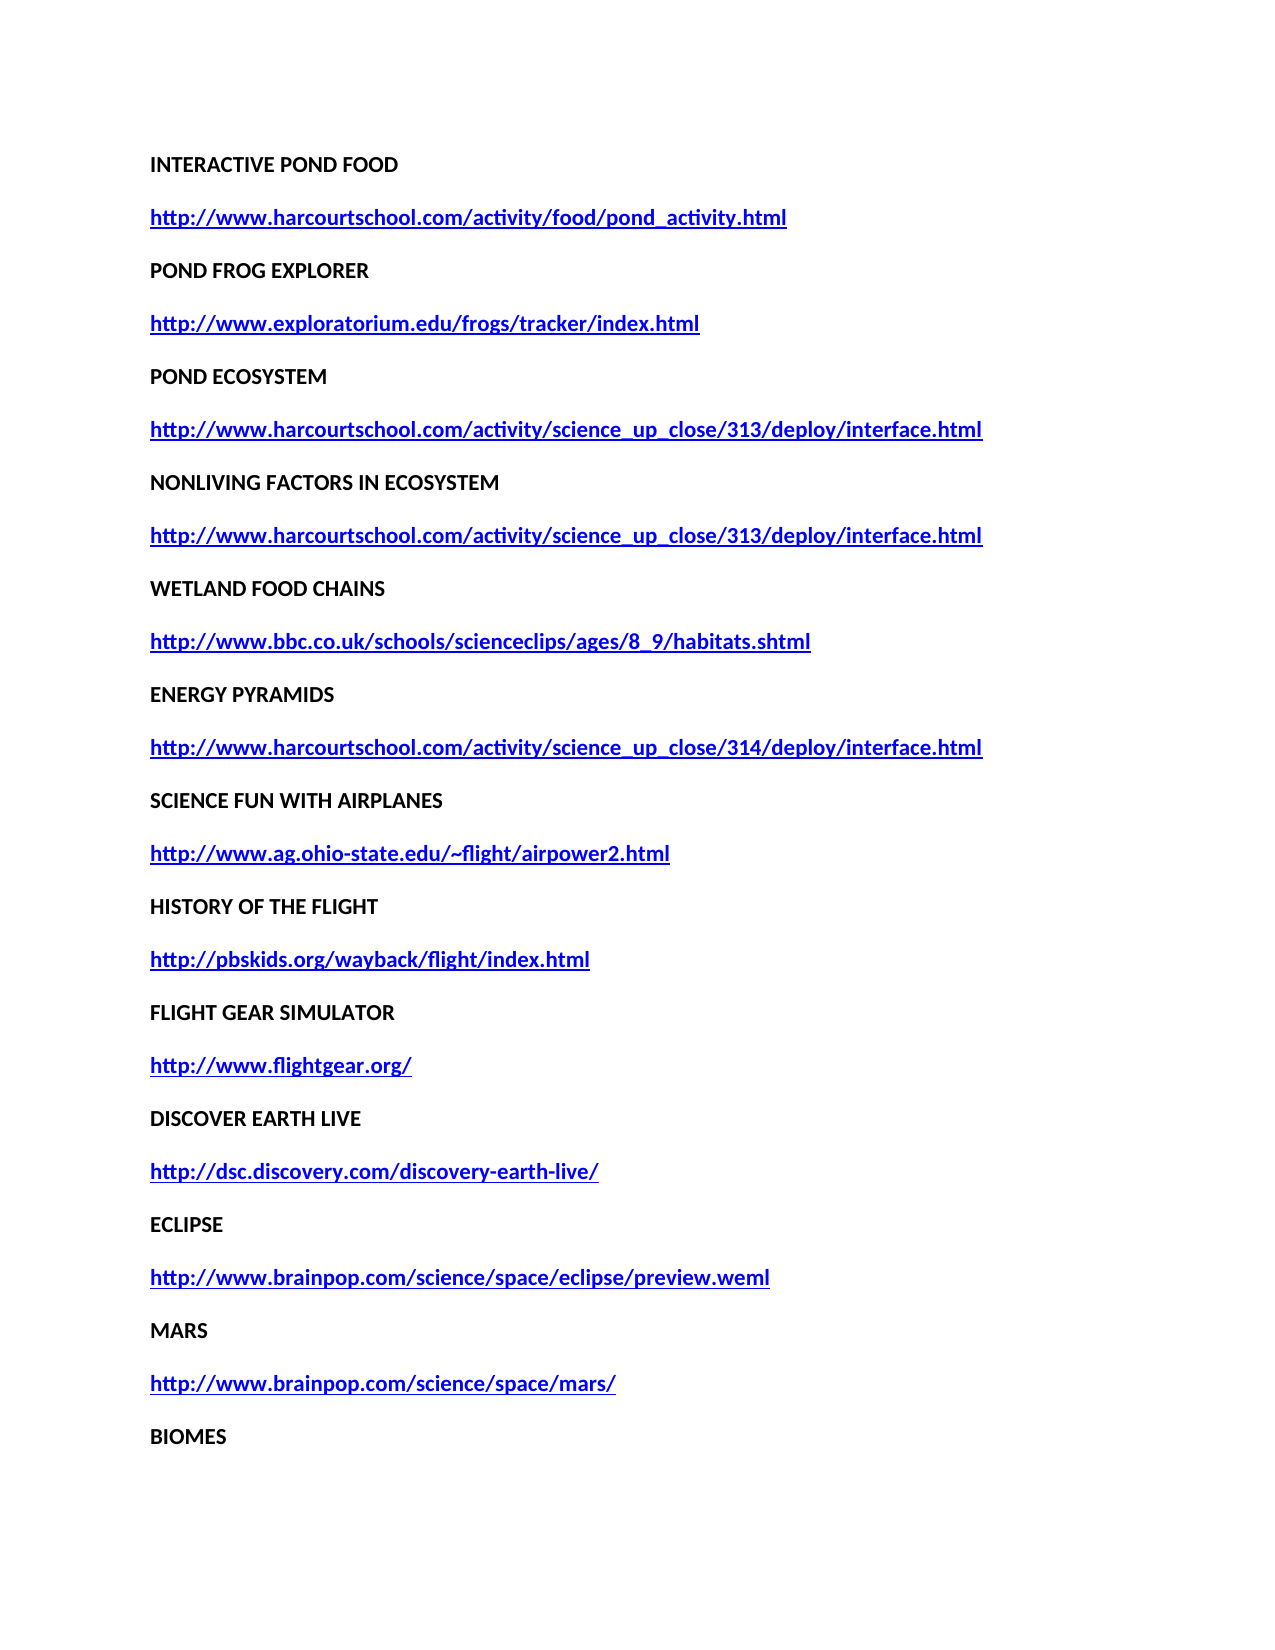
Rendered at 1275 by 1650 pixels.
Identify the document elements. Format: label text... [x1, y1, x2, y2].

text POND FROG EXPLORER [150, 256, 1125, 284]
text http://www.bbc.co.uk/schools/scienceclips/ages/8_9/habitats.shtml [150, 627, 1125, 655]
text ENERGY PYRAMIDS [150, 680, 1125, 708]
text http://dsc.discovery.com/discovery-earth-live/ [150, 1157, 1125, 1185]
text HISTORY OF THE FLIGHT [150, 892, 1125, 920]
text DISCOVER EARTH LIVE [150, 1104, 1125, 1132]
text MARS [150, 1316, 1125, 1344]
text BIOMES [150, 1422, 1125, 1451]
text http://www.harcourtschool.com/activity/science_up_close/313/deploy/interface.html [150, 415, 1125, 443]
text http://www.harcourtschool.com/activity/science_up_close/314/deploy/interface.html [150, 733, 1125, 761]
text http://www.harcourtschool.com/activity/science_up_close/313/deploy/interface.html [150, 521, 1125, 549]
text http://www.harcourtschool.com/activity/food/pond_activity.html [150, 203, 1125, 231]
text FLIGHT GEAR SIMULATOR [150, 998, 1125, 1026]
text ECLIPSE [150, 1210, 1125, 1238]
text http://www.flightgear.org/ [150, 1051, 1125, 1079]
text POND ECOSYSTEM [150, 362, 1125, 390]
text NONLIVING FACTORS IN ECOSYSTEM [150, 468, 1125, 496]
text http://pbskids.org/wayback/flight/index.html [150, 945, 1125, 973]
text WETLAND FOOD CHAINS [150, 574, 1125, 602]
text http://www.brainpop.com/science/space/mars/ [150, 1369, 1125, 1397]
text http://www.exploratorium.edu/frogs/tracker/index.html [150, 309, 1125, 337]
text SCIENCE FUN WITH AIRPLANES [150, 786, 1125, 814]
text http://www.ag.ohio-state.edu/~flight/airpower2.html [150, 839, 1125, 867]
text http://www.brainpop.com/science/space/eclipse/preview.weml [150, 1263, 1125, 1291]
text INTERACTIVE POND FOOD [150, 150, 1125, 178]
